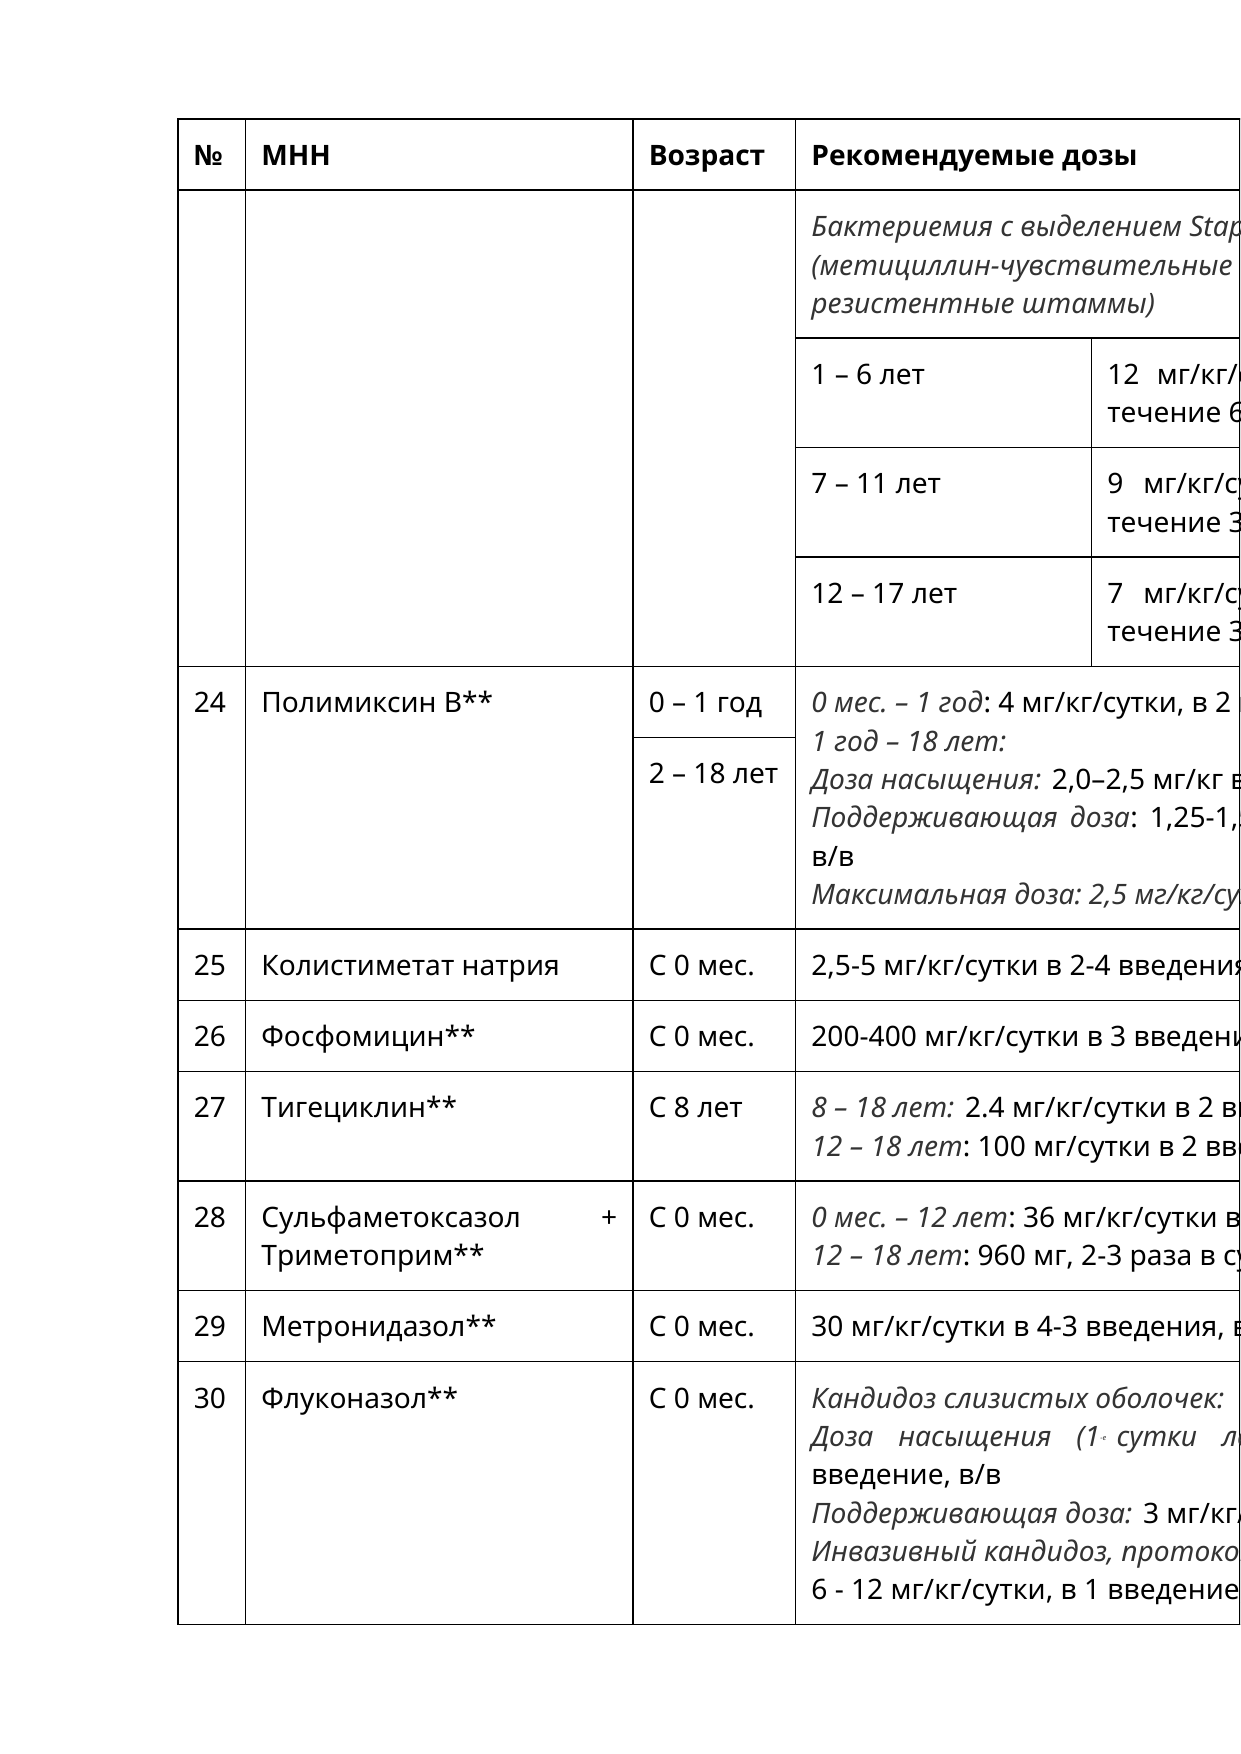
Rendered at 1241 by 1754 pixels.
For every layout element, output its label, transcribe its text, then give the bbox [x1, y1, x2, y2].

table_cell 30 [179, 1362, 245, 1623]
table_header МНН [246, 120, 632, 189]
table_cell 200-400 мг/кг/сутки в 3 введения, в/в [796, 1001, 1239, 1071]
table_cell 12 – 17 лет [796, 558, 1091, 666]
table_cell 24 [179, 667, 245, 928]
table_cell 12 мг/кг/сутки, в 1 введение, в/в в течение 60 минут. [1092, 339, 1239, 447]
table_cell С 0 мес. [634, 1001, 795, 1071]
table_cell 26 [179, 1001, 245, 1071]
table_cell 9 мг/кг/сутки, в 1 введение, в/в в течение 30 минут. [1092, 448, 1239, 556]
table_cell 8 – 18 лет: 2.4 мг/кг/сутки в 2 введения, в/в 12 – 18 лет: 100 мг/сутки в 2 введения, в/в [796, 1072, 1239, 1180]
table_header № [179, 120, 245, 189]
table_cell Флуконазол** [246, 1362, 632, 1623]
table_cell Полимиксин В** [246, 667, 632, 928]
table_cell 25 [179, 930, 245, 999]
table_cell 7 – 11 лет [796, 448, 1091, 556]
table_cell 30 мг/кг/сутки в 4-3 введения, в/в в течение 30-60 минут. [796, 1291, 1239, 1361]
table_cell 0 – 1 год [634, 667, 795, 737]
table_cell 2 – 18 лет [634, 738, 795, 928]
table_header Возраст [634, 120, 795, 189]
table_header Рекомендуемые дозы [796, 120, 1239, 189]
table_cell С 0 мес. [634, 930, 795, 999]
table_cell 7 мг/кг/сутки, в 1 введение, в/в в течение 30 минут. [1092, 558, 1239, 666]
table_cell 2,5-5 мг/кг/сутки в 2-4 введения, в/в [796, 930, 1239, 999]
table_cell С 0 мес. [634, 1291, 795, 1361]
table_cell 0 мес. – 12 лет: 36 мг/кг/сутки в 2 введения, в/в 12 – 18 лет: 960 мг, 2-3 раза в сутки, в/в [796, 1182, 1239, 1289]
table_cell С 0 мес. [634, 1362, 795, 1623]
table_cell Тигециклин** [246, 1072, 632, 1180]
table_cell С 0 мес. [634, 1182, 795, 1289]
table_cell Сульфаметоксазол + Триметоприм** [246, 1182, 632, 1289]
table_cell 27 [179, 1072, 245, 1180]
table_cell Кандидоз слизистых оболочек: Доза насыщения (1-е сутки лечения): 6 мг/кг/сутки, в 1 введение, в/в Поддерживающая доза: 3 мг/кг/сутки, в 1 введение, в/в Инвазивный кандидоз, протококковый менингит: 6 - 12 мг/кг/сутки, в 1 введение, в/в [796, 1362, 1239, 1623]
table_cell 29 [179, 1291, 245, 1361]
table_cell С 8 лет [634, 1072, 795, 1180]
table_cell Колистиметат натрия [246, 930, 632, 999]
table_cell Метронидазол** [246, 1291, 632, 1361]
table_cell 28 [179, 1182, 245, 1289]
table_cell 1 – 6 лет [796, 339, 1091, 447]
table_cell Бактериемия с выделением Staphylococcus aureus (метициллин-чувствительные и метициллин-резистентные штаммы) [796, 191, 1239, 337]
table_cell 0 мес. – 1 год: 4 мг/кг/сутки, в 2 введения, в/в 1 год – 18 лет: Доза насыщения: 2,0–2,5 мг/кг в течение 1 ч Поддерживающая доза: 1,25-1,5 мг/кг/сутки, в 2 введения, в/в Максимальная доза: 2,5 мг/кг/сутки! [796, 667, 1239, 928]
table_cell Фосфомицин** [246, 1001, 632, 1071]
